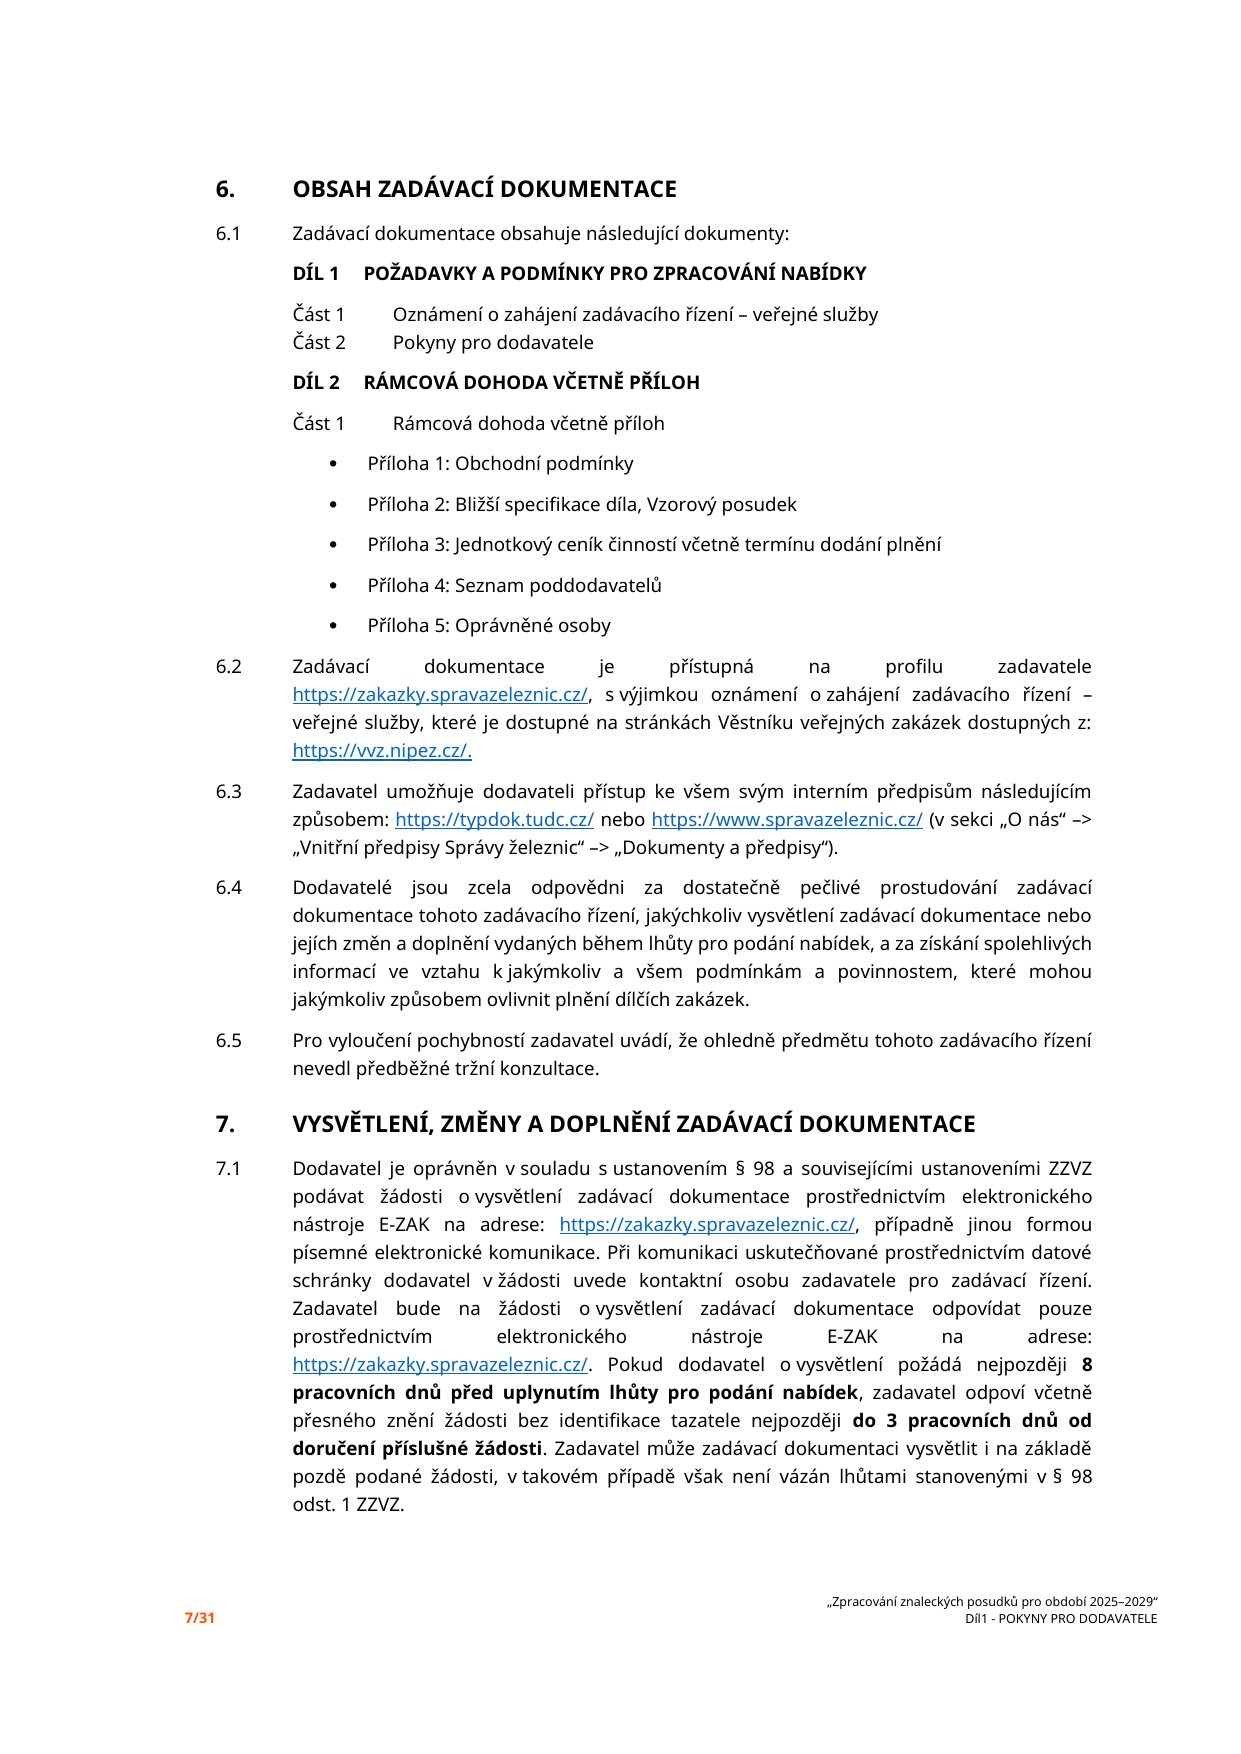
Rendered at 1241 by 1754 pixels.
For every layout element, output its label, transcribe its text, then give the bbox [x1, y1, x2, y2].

text Dodavatelé jsou zcela odpovědni za dostatečně pečlivé prostudování zadávací dokumentace tohoto zadávacího řízení, jakýchkoliv vysvětlení zadávací dokumentace nebo jejích změn a doplnění vydaných během lhůty pro podání nabídek, a za získání spolehlivých informací ve vztahu k jakýmkoliv a všem podmínkám a povinnostem, které mohou jakýmkoliv způsobem ovlivnit plnění dílčích zakázek. [216, 874, 1093, 1012]
text DÍL 2 RÁMCOVÁ DOHODA VČETNĚ PŘÍLOH [292, 370, 1093, 395]
list Příloha 3: Jednotkový ceník činností včetně termínu dodání plnění [330, 532, 1093, 557]
list Příloha 2: Bližší specifikace díla, Vzorový posudek [330, 491, 1093, 517]
text Zadavatel umožňuje dodavateli přístup ke všem svým interním předpisům následujícím způsobem: https://typdok.tudc.cz/ nebo https://www.spravazeleznic.cz/ (v sekci „O nás“ –> „Vnitřní předpisy Správy železnic“ –> „Dokumenty a předpisy“). [216, 778, 1093, 859]
text OBSAH ZADÁVACÍ DOKUMENTACE [216, 173, 1093, 204]
text DÍL 1 POŽADAVKY A PODMÍNKY PRO ZPRACOVÁNÍ NABÍDKY [292, 261, 1093, 286]
text Pro vyloučení pochybností zadavatel uvádí, že ohledně předmětu tohoto zadávacího řízení nevedl předběžné tržní konzultace. [216, 1027, 1093, 1081]
text Část 1 Rámcová dohoda včetně příloh [292, 410, 1093, 436]
text Zadávací dokumentace je přístupná na profilu zadavatele https://zakazky.spravazeleznic.cz/, s výjimkou oznámení o zahájení zadávacího řízení – veřejné služby, které je dostupné na stránkách Věstníku veřejných zakázek dostupných z: https://vvz.nipez.cz/. [216, 653, 1093, 763]
text Dodavatel je oprávněn v souladu s ustanovením § 98 a souvisejícími ustanoveními ZZVZ podávat žádosti o vysvětlení zadávací dokumentace prostřednictvím elektronického nástroje E-ZAK na adrese: https://zakazky.spravazeleznic.cz/, případně jinou formou písemné elektronické komunikace. Při komunikaci uskutečňované prostřednictvím datové schránky dodavatel v žádosti uvede kontaktní osobu zadavatele pro zadávací řízení. Zadavatel bude na žádosti o vysvětlení zadávací dokumentace odpovídat pouze prostřednictvím elektronického nástroje E-ZAK na adrese: https://zakazky.spravazeleznic.cz/. Pokud dodavatel o vysvětlení požádá nejpozději 8 pracovních dnů před uplynutím lhůty pro podání nabídek, zadavatel odpoví včetně přesného znění žádosti bez identifikace tazatele nejpozději do 3 pracovních dnů od doručení příslušné žádosti. Zadavatel může zadávací dokumentaci vysvětlit i na základě pozdě podané žádosti, v takovém případě však není vázán lhůtami stanovenými v § 98 odst. 1 ZZVZ. [216, 1155, 1093, 1517]
list Příloha 4: Seznam poddodavatelů [330, 572, 1093, 598]
text Zadávací dokumentace obsahuje následující dokumenty: [216, 220, 1093, 246]
text Část 1 Oznámení o zahájení zadávacího řízení – veřejné služby [292, 301, 1093, 327]
list Příloha 1: Obchodní podmínky [330, 451, 1093, 476]
list Příloha 5: Oprávněné osoby [330, 613, 1093, 638]
text Část 2 Pokyny pro dodavatele [292, 329, 1093, 355]
text VYSVĚTLENÍ, ZMĚNY A DOPLNĚNÍ ZADÁVACÍ DOKUMENTACE [216, 1108, 1093, 1139]
